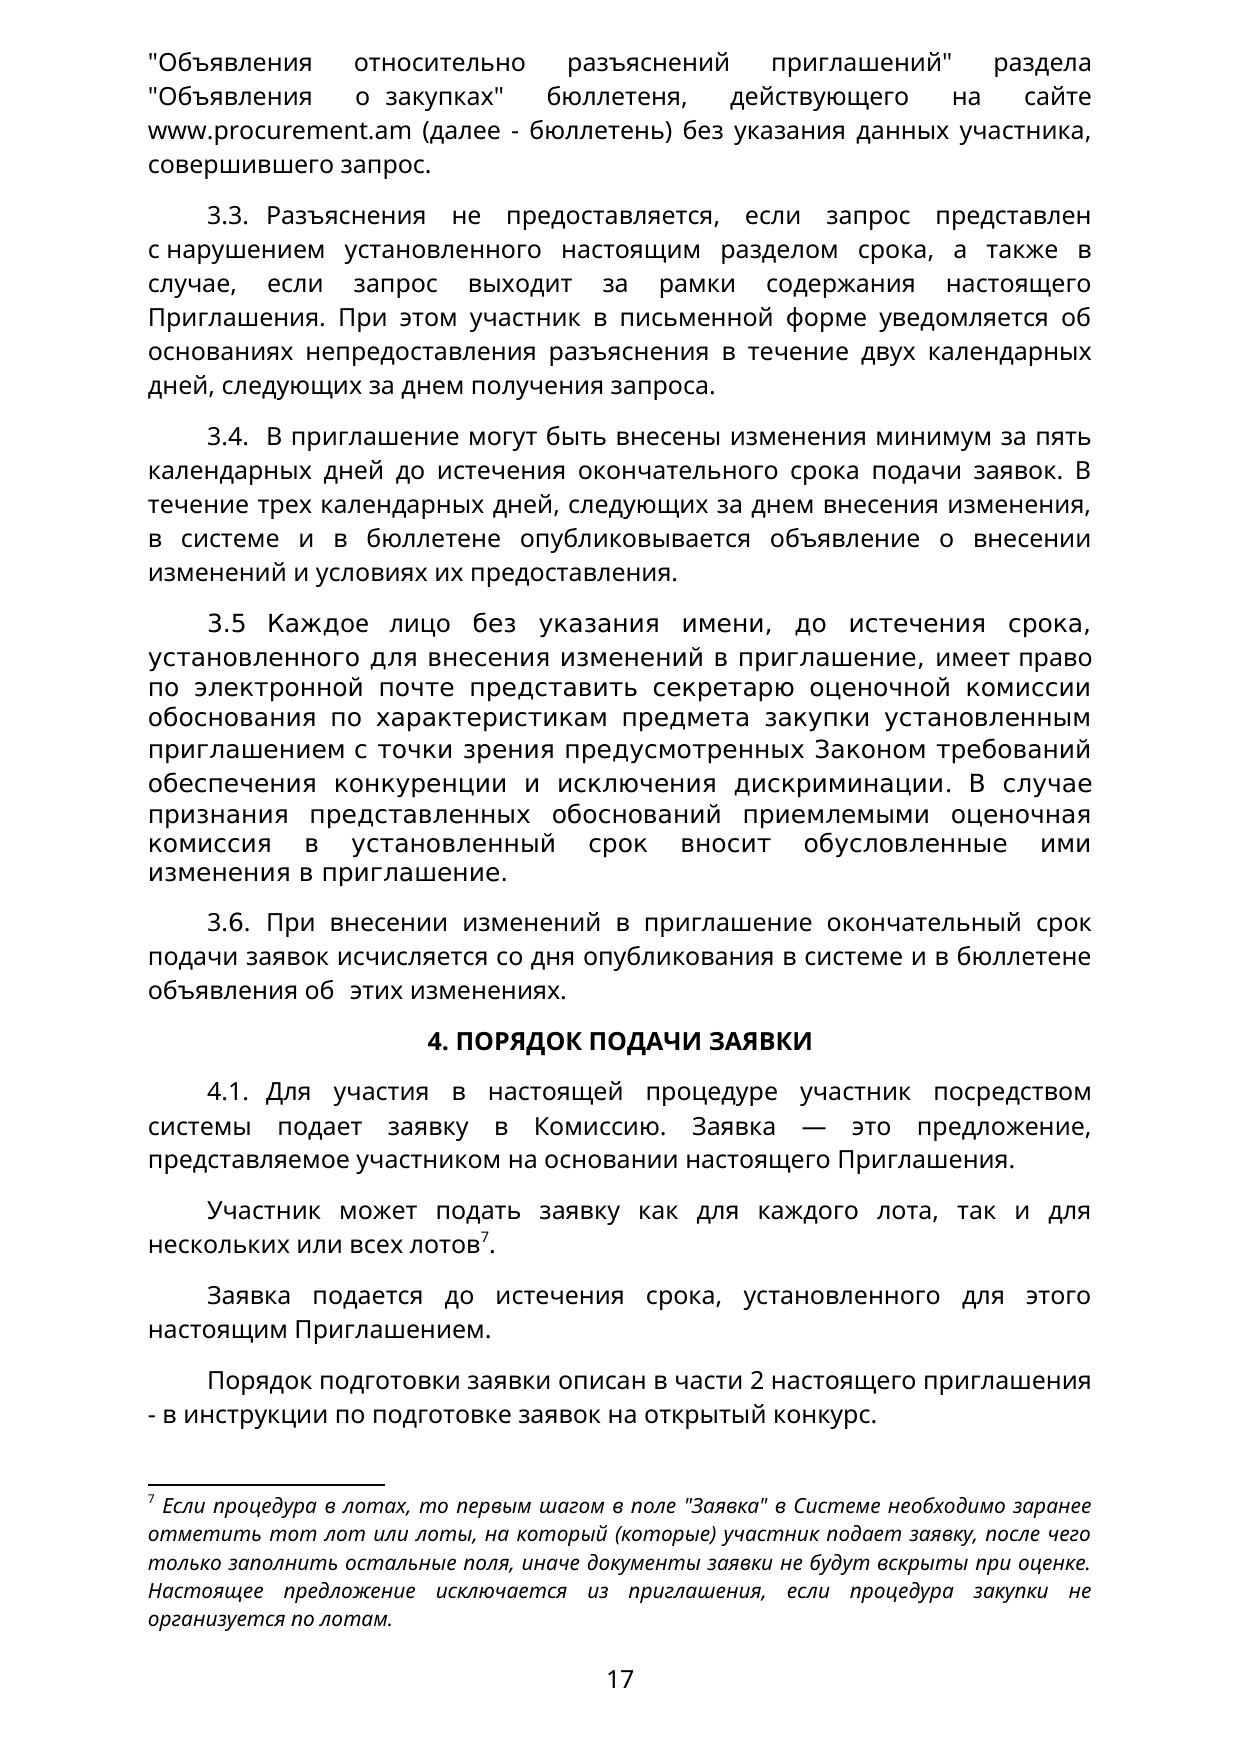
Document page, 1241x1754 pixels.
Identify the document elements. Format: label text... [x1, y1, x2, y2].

text 3.4. В приглашение могут быть внесены изменения минимум за пять календарных дней до истечения окончательного срока подачи заявок. В течение трех календарных дней, следующих за днем внесения изменения, в системе и в бюллетене опубликовывается объявление о внесении изменений и условиях их предоставления. [148, 418, 1092, 589]
text 3.6. При внесении изменений в приглашение окончательный срок подачи заявок исчисляется со дня опубликования в системе и в бюллетене объявления об этих изменениях. [148, 904, 1092, 1007]
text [148, 44, 1092, 181]
text 4.1. Для участия в настоящей процедуре участник посредством системы подает заявку в Комиссию. Заявка — это предложение, представляемое участником на основании настоящего Приглашения. [148, 1074, 1092, 1176]
text Заявка подается до истечения срока, установленного для этого настоящим Приглашением. [148, 1278, 1092, 1346]
text 3.3. Разъяснения не предоставляется, если запрос представлен с нарушением установленного настоящим разделом срока, а также в случае, если запрос выходит за рамки содержания настоящего Приглашения. При этом участник в письменной форме уведомляется об основаниях непредоставления разъяснения в течение двух календарных дней, следующих за днем получения запроса. [148, 197, 1092, 402]
text 3.5 Каждое лицо без указания имени, до истечения срока, установленного для внесения изменений в приглашение, имеет право по электронной почте представить секретарю оценочной комиссии обоснования по характеристикам предмета закупки установленным приглашением с точки зрения предусмотренных Законом требований обеспечения конкуренции и исключения дискриминации. В случае признания представленных обоснований приемлемыми оценочная комиссия в установленный срок вносит обусловленные ими изменения в приглашение. [148, 606, 1092, 888]
text 4. ПОРЯДОК ПОДАЧИ ЗАЯВКИ [148, 1023, 1092, 1057]
text Участник может подать заявку как для каждого лота, так и для нескольких или всех лотов7. [148, 1193, 1092, 1261]
text Порядок подготовки заявки описан в части 2 настоящего приглашения - в инструкции по подготовке заявок на открытый конкурс. [148, 1362, 1092, 1431]
